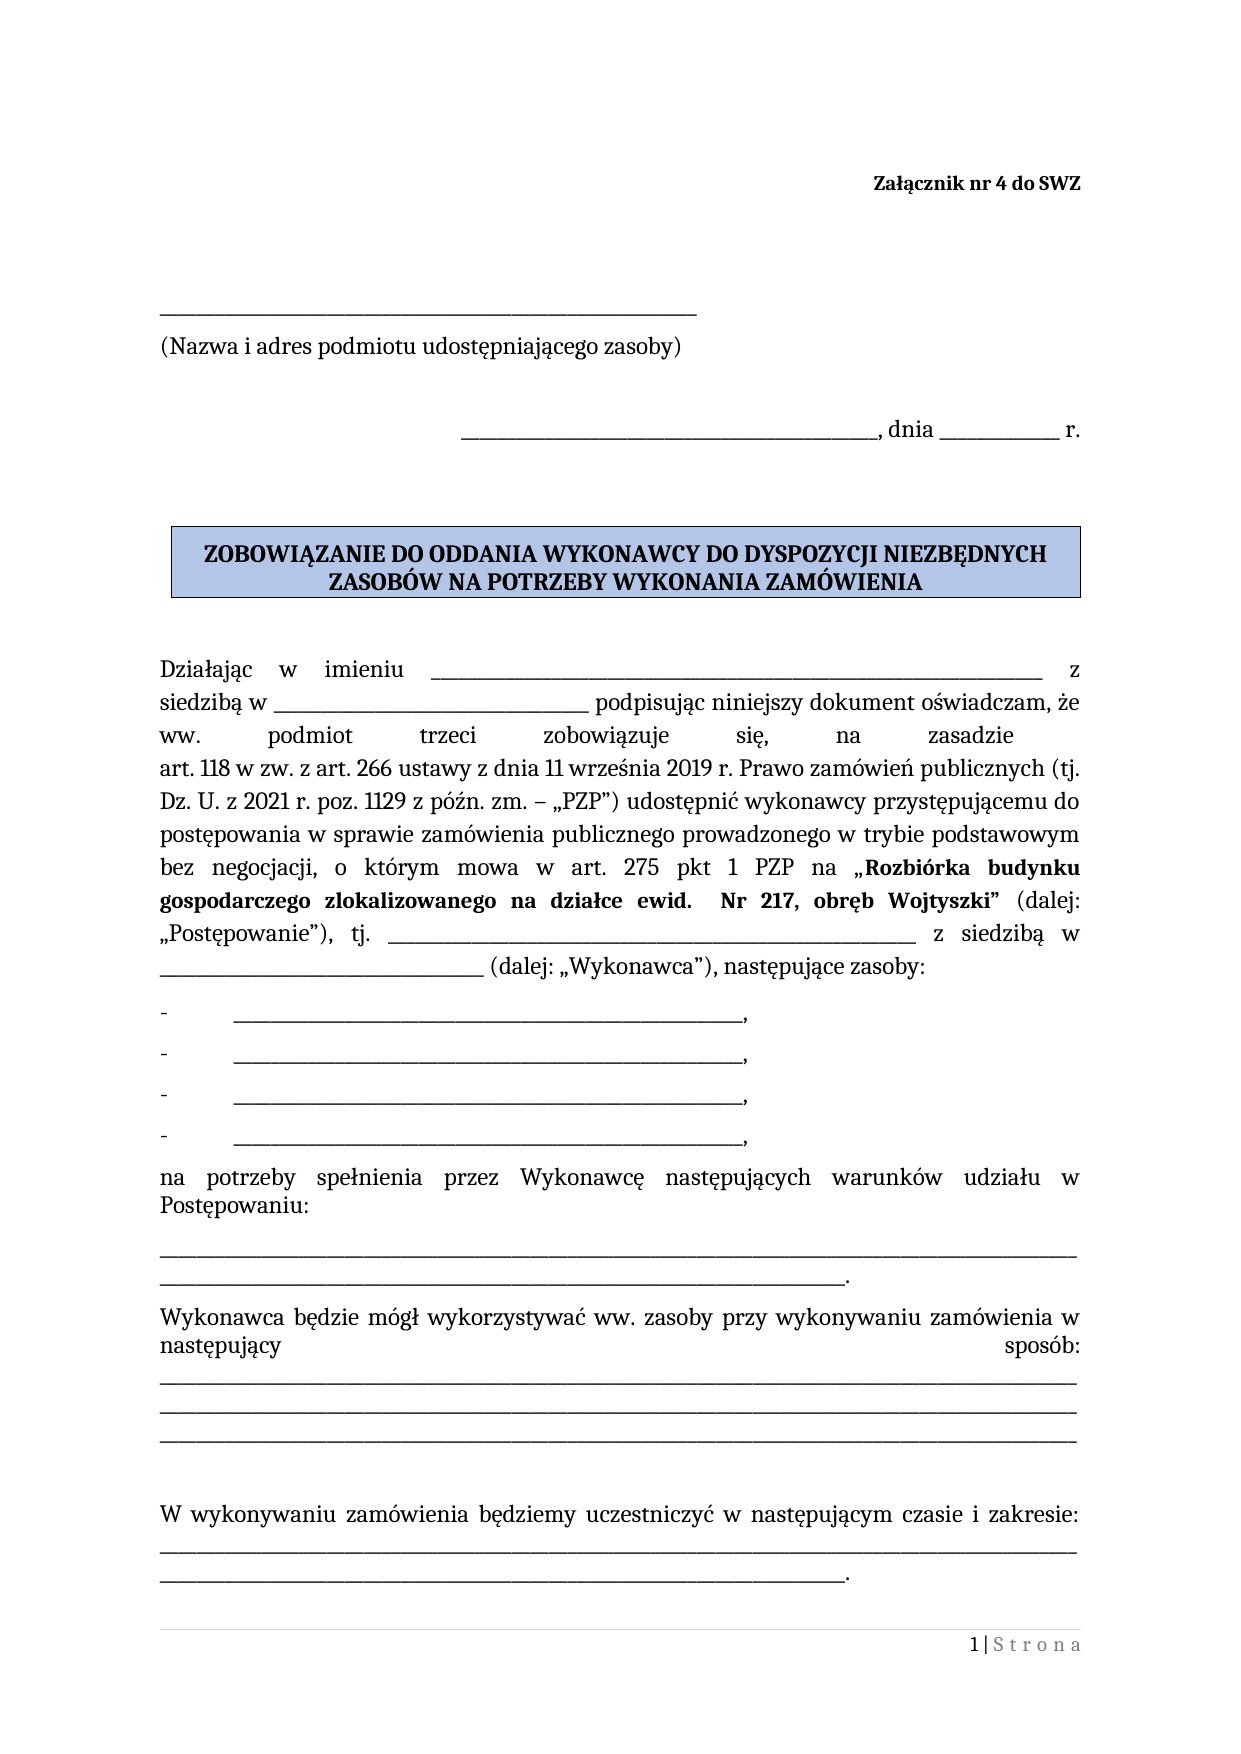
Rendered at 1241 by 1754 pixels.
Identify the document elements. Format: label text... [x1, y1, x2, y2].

text - _______________________________________________________, [159, 997, 1081, 1026]
table_header ZOBOWIĄZANIE DO ODDANIA WYKONAWCY DO DYSPOZYCJI NIEZBĘDNYCH ZASOBÓW NA POTRZEBY WYKONANIA ZAMÓWIENIA [172, 527, 1080, 597]
text W wykonywaniu zamówienia będziemy uczestniczyć w następującym czasie i zakresie: _____________________________________________________________________________________________________________________________________________________________________________. [159, 1500, 1081, 1586]
text Działając w imieniu __________________________________________________________________ z siedzibą w __________________________________ podpisując niniejszy dokument oświadczam, że ww. podmiot trzeci zobowiązuje się, na zasadzie art. 118 w zw. z art. 266 ustawy z dnia 11 września 2019 r. Prawo zamówień publicznych (tj. Dz. U. z 2021 r. poz. 1129 z późn. zm. – „PZP”) udostępnić wykonawcy przystępującemu do postępowania w sprawie zamówienia publicznego prowadzonego w trybie podstawowym bez negocjacji, o którym mowa w art. 275 pkt 1 PZP na „Rozbiórka budynku gospodarczego zlokalizowanego na działce ewid. Nr 217, obręb Wojtyszki” (dalej: „Postępowanie”), tj. _________________________________________________________ z siedzibą w ___________________________________ (dalej: „Wykonawca”), następujące zasoby: [159, 655, 1081, 981]
text na potrzeby spełnienia przez Wykonawcę następujących warunków udziału w Postępowaniu: [159, 1162, 1081, 1220]
text (Nazwa i adres podmiotu udostępniającego zasoby) [159, 332, 1081, 361]
text Wykonawca będzie mógł wykorzystywać ww. zasoby przy wykonywaniu zamówienia w następujący sposób: _________________________________________________________________________________________________________________________________________________________________________________________________________________________________________________________________________________________________________ [159, 1302, 1081, 1446]
text - _______________________________________________________, [159, 1080, 1081, 1109]
text - _______________________________________________________, [159, 1039, 1081, 1067]
text __________________________________________________________ [159, 291, 1081, 320]
text Załącznik nr 4 do SWZ [159, 172, 1081, 196]
text _____________________________________________, dnia _____________ r. [159, 415, 1081, 443]
text - _______________________________________________________, [159, 1121, 1081, 1150]
text _____________________________________________________________________________________________________________________________________________________________________________. [159, 1232, 1081, 1290]
